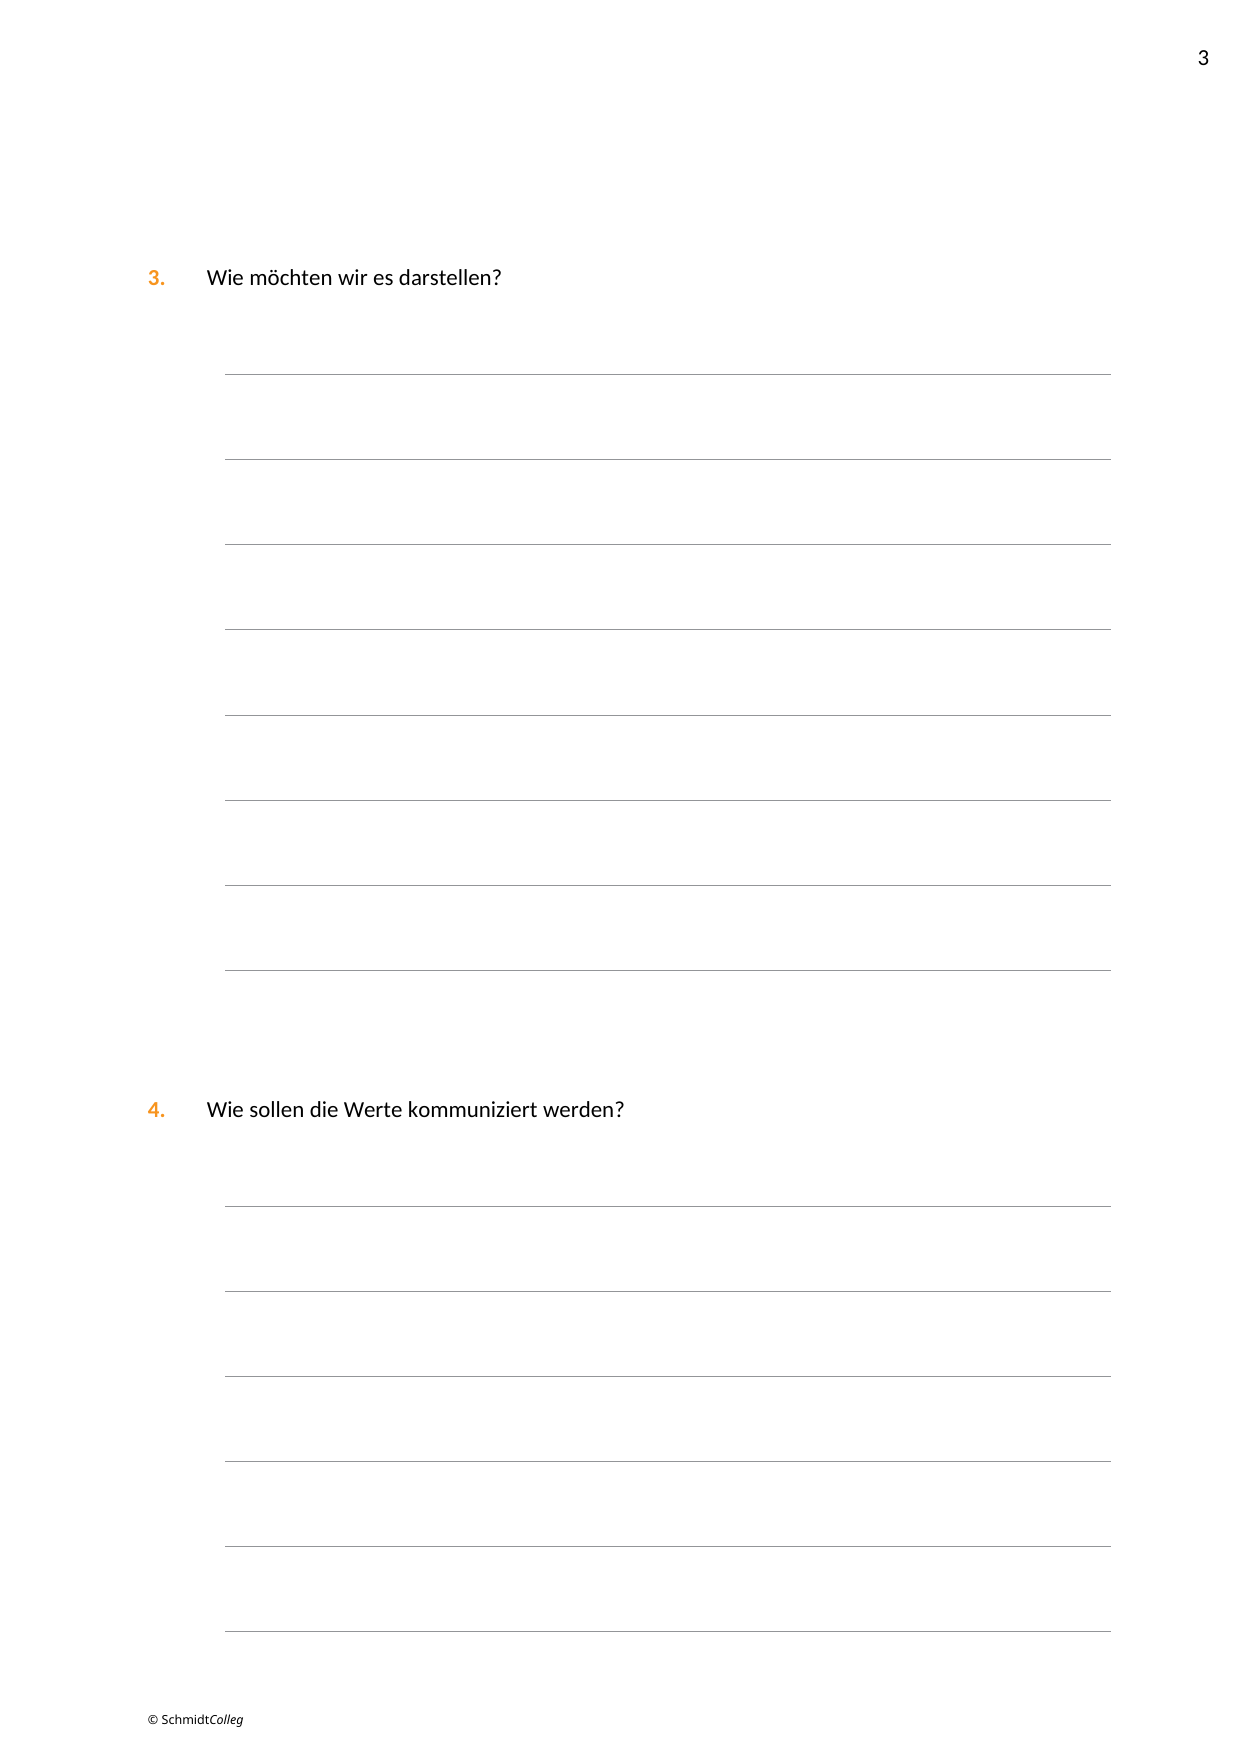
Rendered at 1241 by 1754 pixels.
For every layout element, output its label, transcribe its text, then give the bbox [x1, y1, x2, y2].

list Wie sollen die Werte kommuniziert werden? [148, 1095, 1209, 1123]
list Wie möchten wir es darstellen? [148, 263, 1209, 291]
